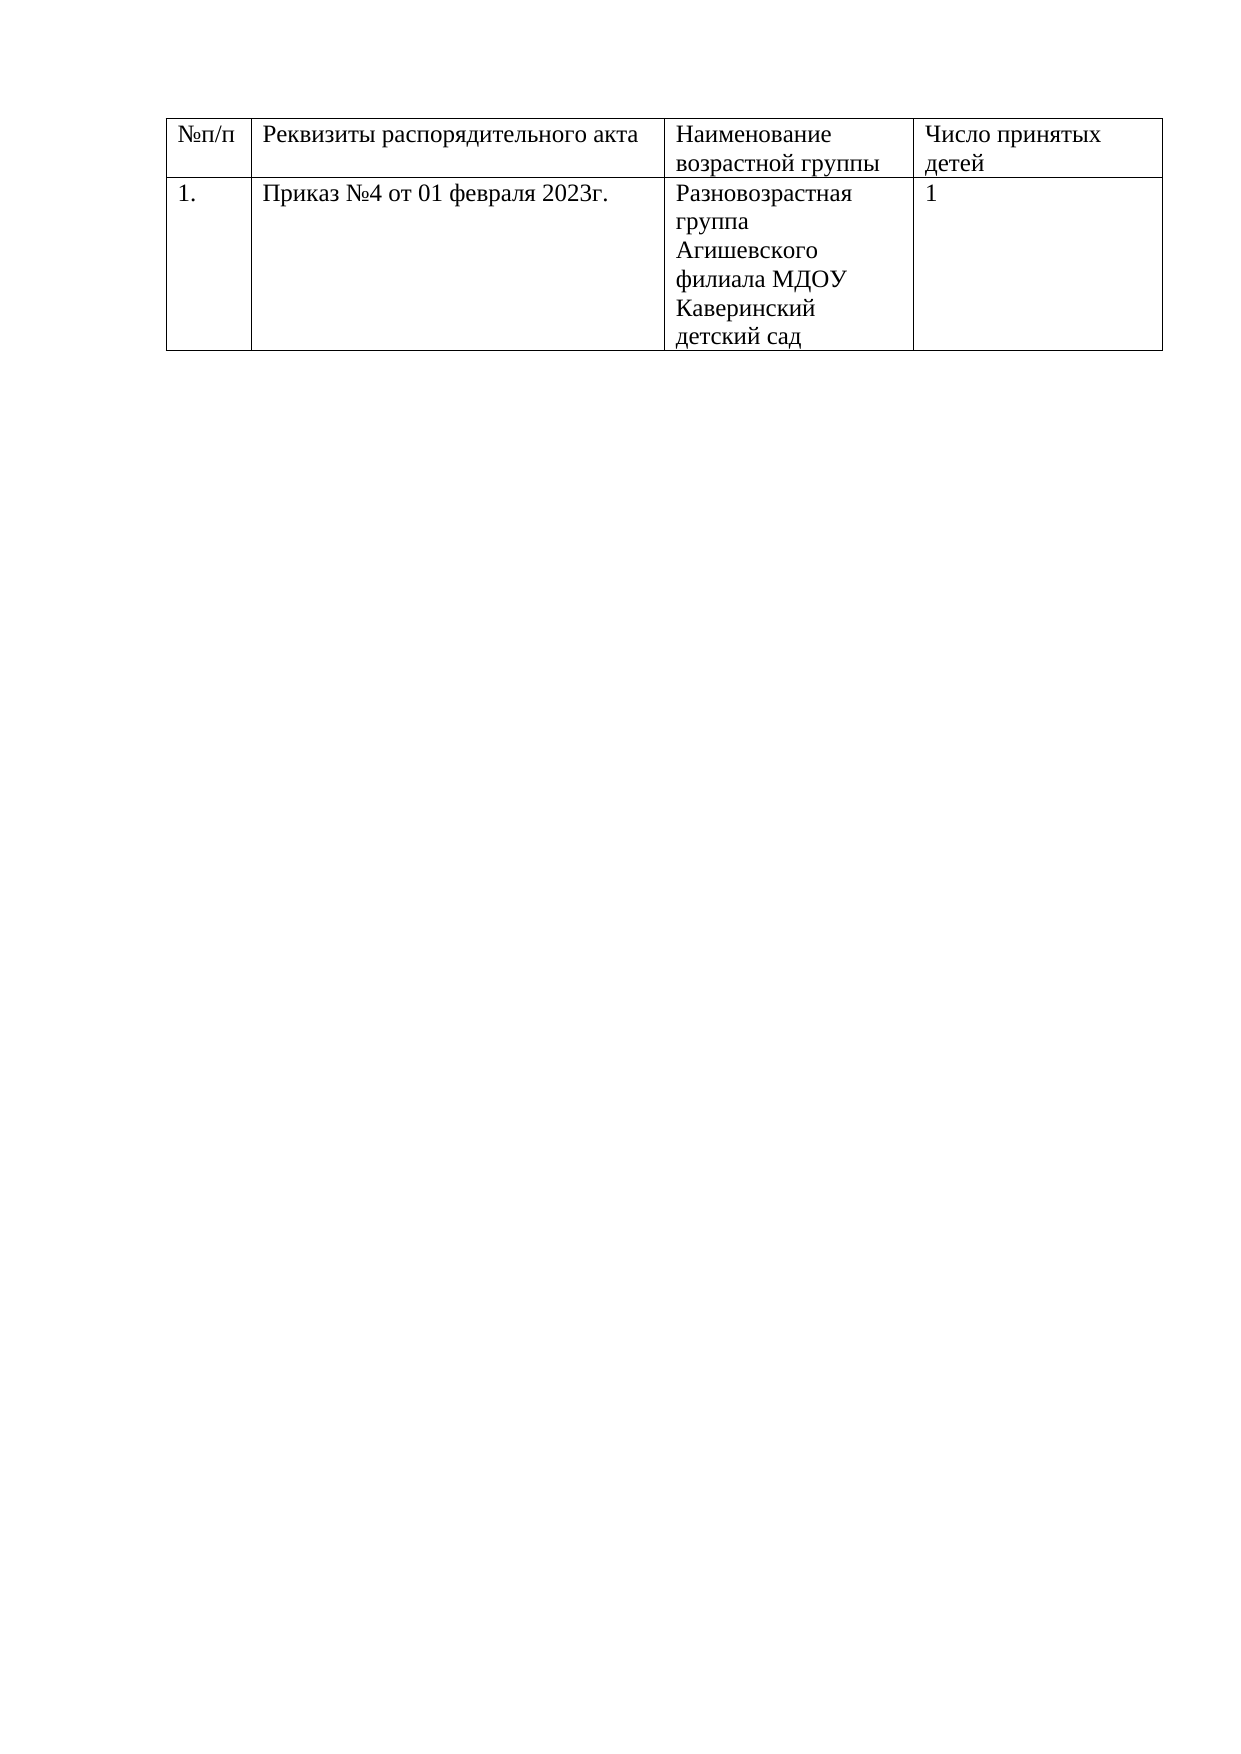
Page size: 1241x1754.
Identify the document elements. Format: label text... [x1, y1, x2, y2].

table_cell Приказ №4 от 01 февраля 2023г. [252, 178, 664, 350]
table_cell Разновозрастная группа Агишевского филиала МДОУ Каверинский детский сад [665, 178, 913, 350]
table_cell 1 [914, 178, 1162, 350]
table_header Наименование возрастной группы [665, 119, 913, 177]
table_header Реквизиты распорядительного акта [252, 119, 664, 177]
table_cell 1. [167, 178, 251, 350]
table_header Число принятых детей [914, 119, 1162, 177]
table_header №п/п [167, 119, 251, 177]
